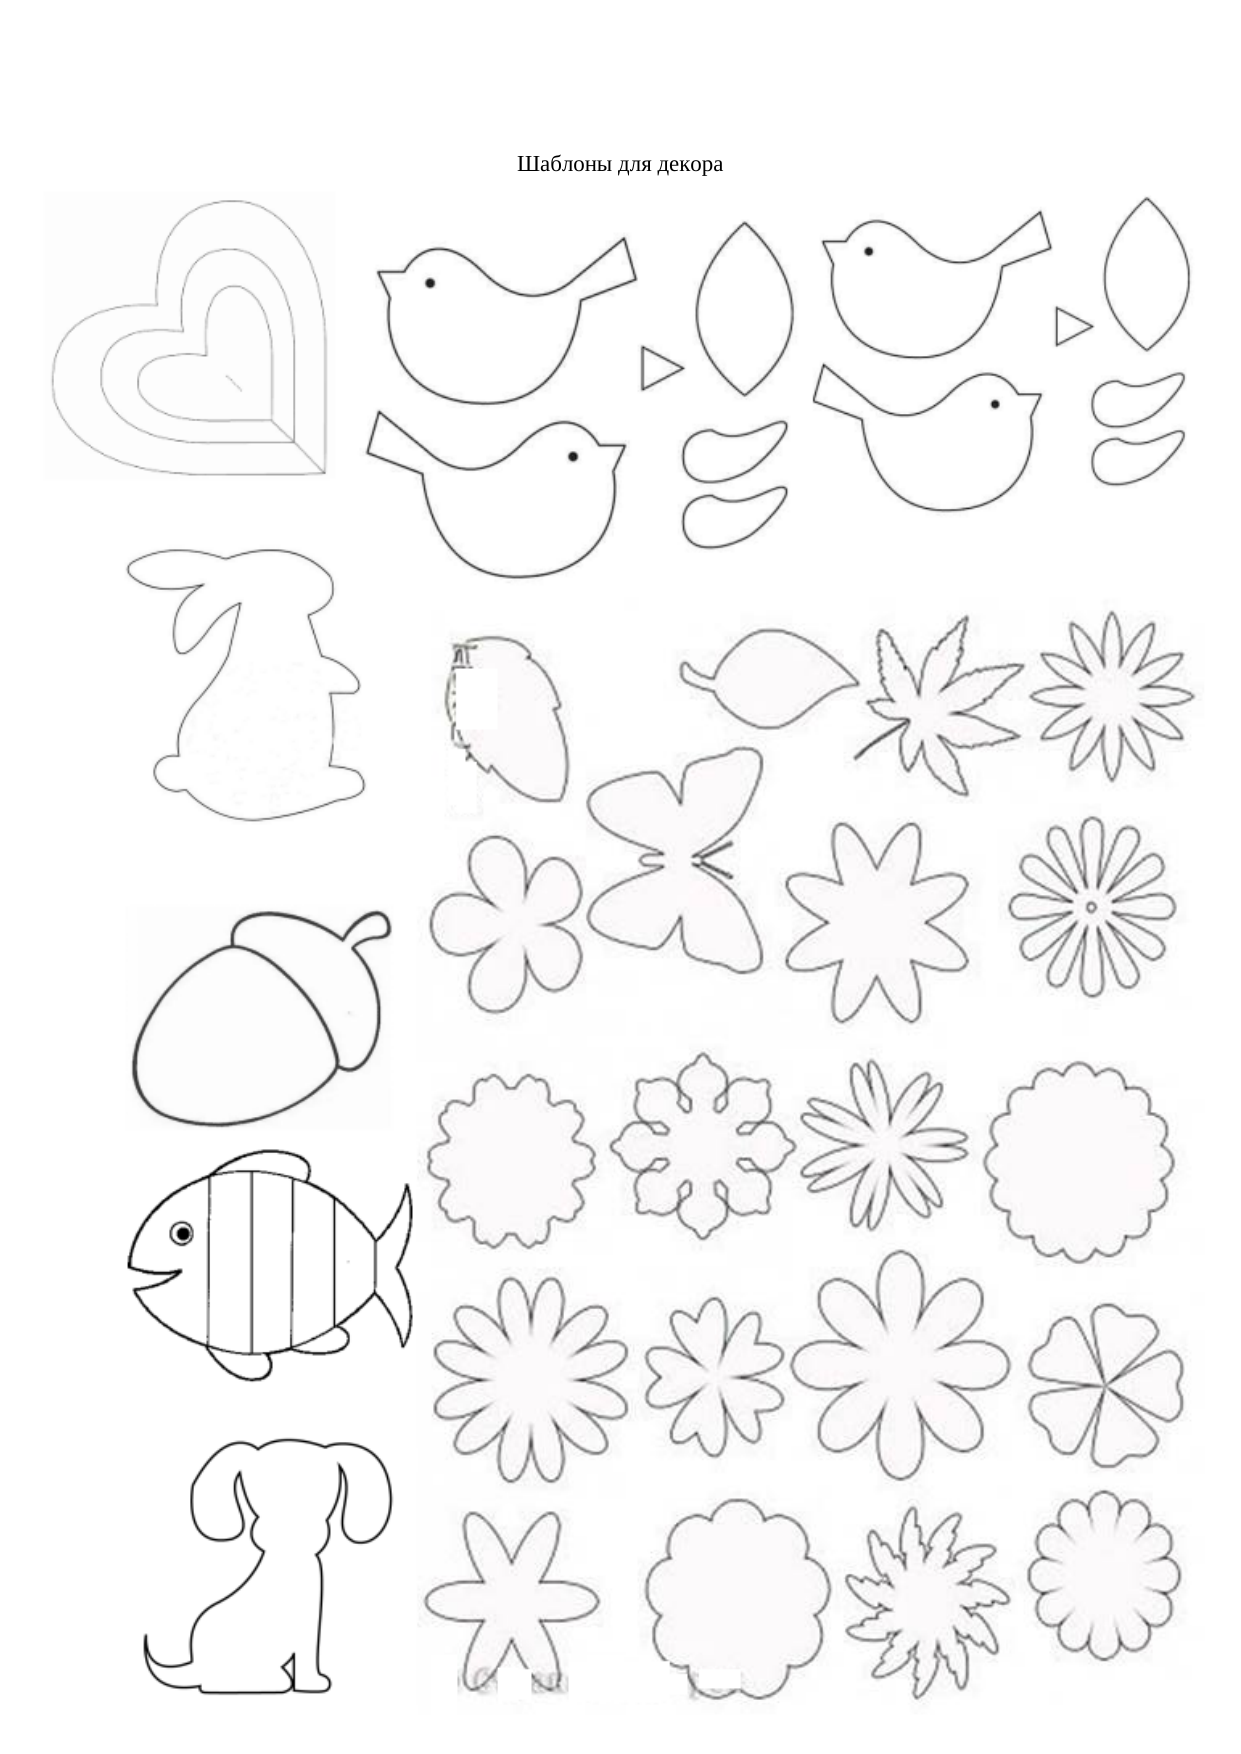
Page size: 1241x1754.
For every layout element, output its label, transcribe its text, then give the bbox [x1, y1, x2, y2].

text Шаблоны для декора [187, 150, 1053, 176]
picture [25, 191, 1209, 1731]
